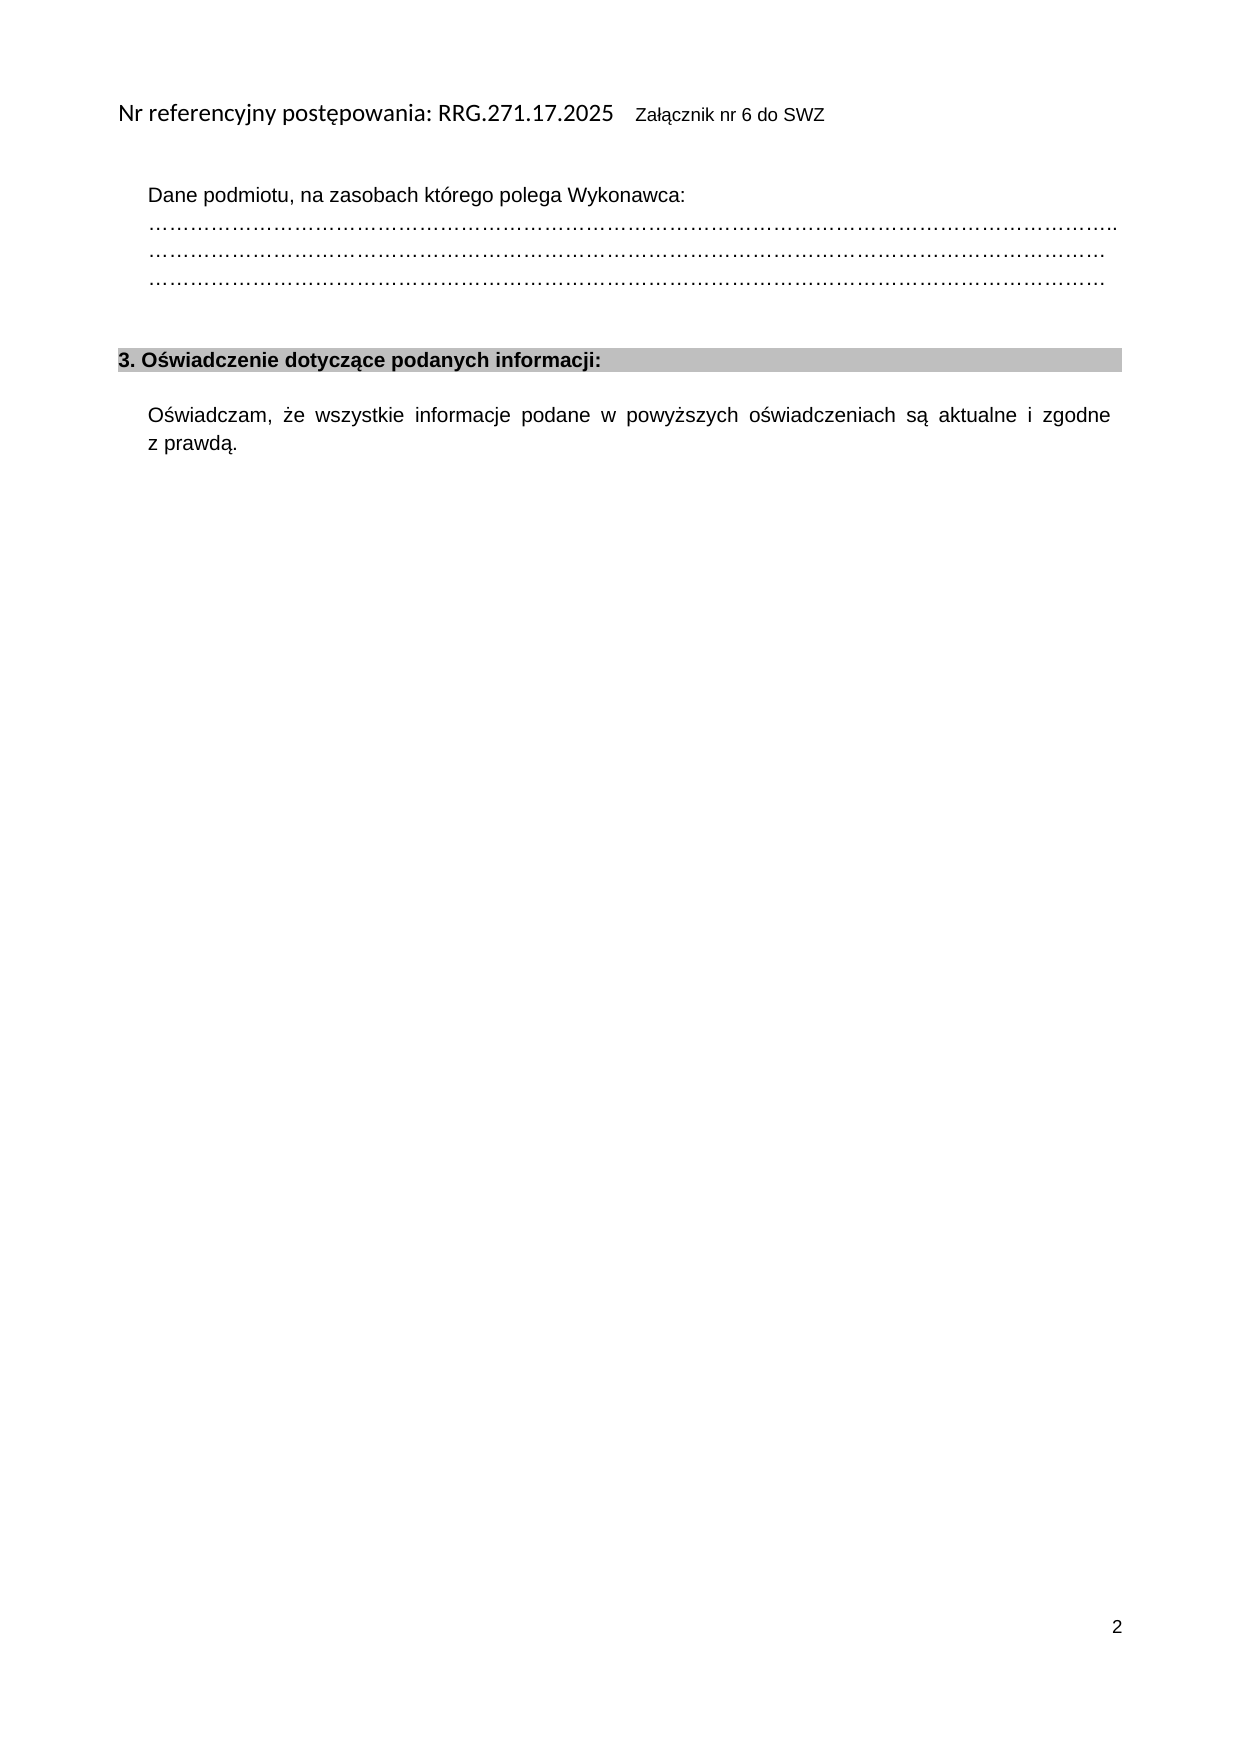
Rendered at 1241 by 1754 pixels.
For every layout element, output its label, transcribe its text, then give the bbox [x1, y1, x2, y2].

text Oświadczam, że wszystkie informacje podane w powyższych oświadczeniach są aktualne i zgodne z prawdą. [148, 403, 1122, 454]
text ………………………………………………………………………………………………………………………….. [148, 211, 1122, 234]
text 3. Oświadczenie dotyczące podanych informacji: [118, 348, 1122, 372]
text Dane podmiotu, na zasobach którego polega Wykonawca: [148, 183, 1122, 207]
text …………………………………………………………………………………………………………………………………………………………………………………………………………………………………………………… [148, 238, 1122, 289]
